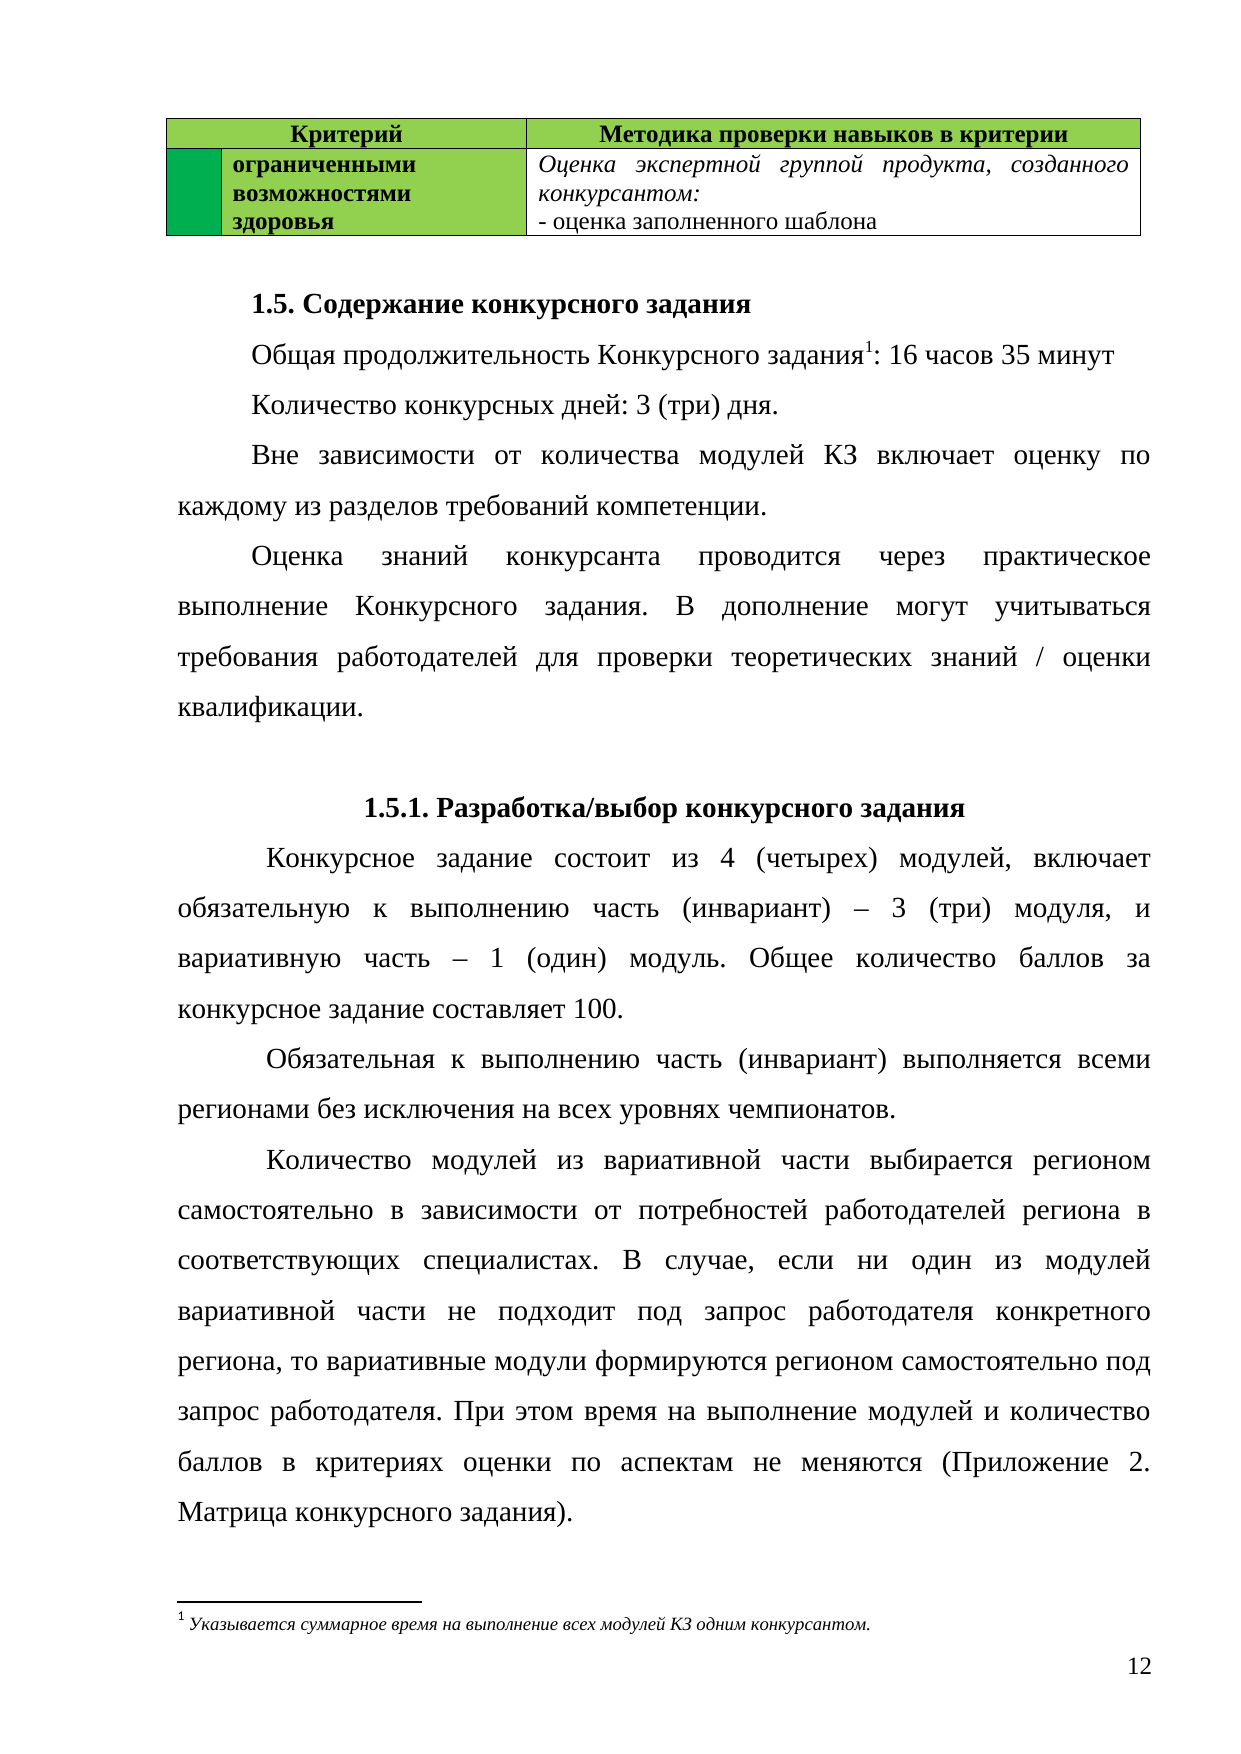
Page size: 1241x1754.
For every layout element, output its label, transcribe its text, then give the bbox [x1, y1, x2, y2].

text Оценка знаний конкурсанта проводится через практическое выполнение Конкурсного задания. В дополнение могут учитываться требования работодателей для проверки теоретических знаний / оценки квалификации. [177, 538, 1152, 723]
subtitle 1.5.1. Разработка/выбор конкурсного задания [177, 790, 1152, 823]
text Конкурсное задание состоит из 4 (четырех) модулей, включает обязательную к выполнению часть (инвариант) – 3 (три) модуля, и вариативную часть – 1 (один) модуль. Общее количество баллов за конкурсное задание составляет 100. [177, 840, 1152, 1024]
text Обязательная к выполнению часть (инвариант) выполняется всеми регионами без исключения на всех уровнях чемпионатов. [177, 1041, 1152, 1125]
subtitle 1.5. Содержание конкурсного задания [177, 287, 1152, 320]
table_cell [527, 149, 1140, 235]
table_cell Г [167, 149, 221, 235]
text Количество конкурсных дней: 3 (три) дня. [177, 387, 1152, 421]
table_header Критерий [167, 119, 526, 148]
text Количество модулей из вариативной части выбирается регионом самостоятельно в зависимости от потребностей работодателей региона в соответствующих специалистах. В случае, если ни один из модулей вариативной части не подходит под запрос работодателя конкретного региона, то вариативные модули формируются регионом самостоятельно под запрос работодателя. При этом время на выполнение модулей и количество баллов в критериях оценки по аспектам не меняются (Приложение 2. Матрица конкурсного задания). [177, 1142, 1152, 1528]
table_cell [222, 149, 526, 235]
table_header Методика проверки навыков в критерии [527, 119, 1140, 148]
text Общая продолжительность Конкурсного задания: 16 часов 35 минут [177, 337, 1152, 370]
text Вне зависимости от количества модулей КЗ включает оценку по каждому из разделов требований компетенции. [177, 437, 1152, 521]
